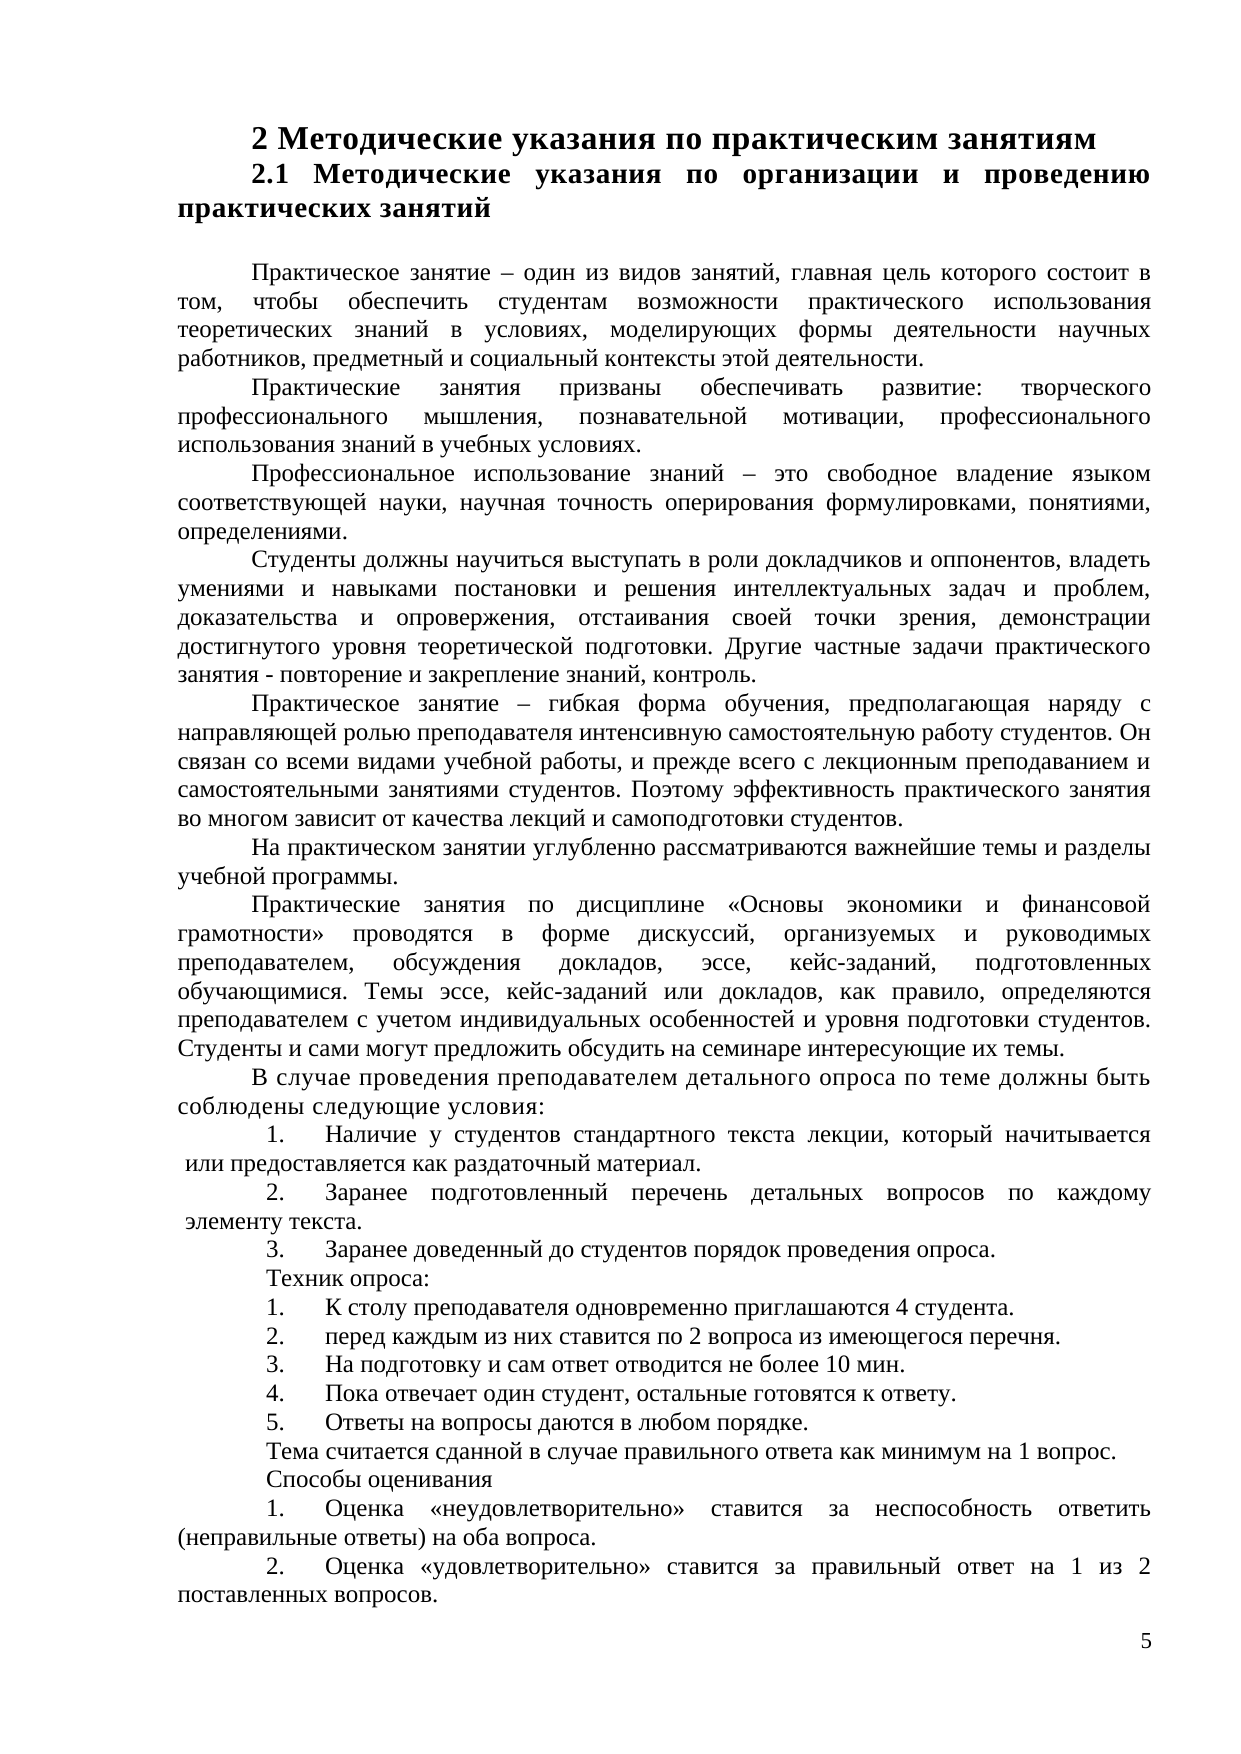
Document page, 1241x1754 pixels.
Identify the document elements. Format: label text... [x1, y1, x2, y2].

text 2 Методические указания по практическим занятиям [177, 118, 1152, 156]
list Наличие у студентов стандартного текста лекции, который начитывается или предоставляется как раздаточный материал. [185, 1119, 1152, 1177]
list Заранее доведенный до студентов порядок проведения опроса. [185, 1234, 1152, 1263]
text Практическое занятие – один из видов занятий, главная цель которого состоит в том, чтобы обеспечить студентам возможности практического использования теоретических знаний в условиях, моделирующих формы деятельности научных работников, предметный и социальный контексты этой деятельности. [177, 257, 1152, 372]
list Оценка «неудовлетворительно» ставится за неспособность ответить (неправильные ответы) на оба вопроса. [177, 1493, 1152, 1551]
text На практическом занятии углубленно рассматриваются важнейшие темы и разделы учебной программы. [177, 832, 1152, 889]
list К столу преподавателя одновременно приглашаются 4 студента. [177, 1292, 1152, 1321]
list перед каждым из них ставится по 2 вопроса из имеющегося перечня. [177, 1321, 1152, 1349]
text Практические занятия призваны обеспечивать развитие: творческого профессионального мышления, познавательной мотивации, профессионального использования знаний в учебных условиях. [177, 372, 1152, 458]
list Ответы на вопросы даются в любом порядке. [177, 1407, 1152, 1436]
text В случае проведения преподавателем детального опроса по теме должны быть соблюдены следующие условия: [177, 1062, 1152, 1119]
list Заранее подготовленный перечень детальных вопросов по каждому элементу текста. [185, 1177, 1152, 1234]
list На подготовку и сам ответ отводится не более 10 мин. [177, 1349, 1152, 1378]
text Практическое занятие – гибкая форма обучения, предполагающая наряду с направляющей ролью преподавателя интенсивную самостоятельную работу студентов. Он связан со всеми видами учебной работы, и прежде всего с лекционным преподаванием и самостоятельными занятиями студентов. Поэтому эффективность практического занятия во многом зависит от качества лекций и самоподготовки студентов. [177, 688, 1152, 832]
text Тема считается сданной в случае правильного ответа как минимум на 1 вопрос. [177, 1436, 1152, 1464]
text Способы оценивания [177, 1464, 1152, 1493]
text Техник опроса: [177, 1263, 1152, 1292]
text 2.1 Методические указания по организации и проведению практических занятий [177, 156, 1152, 223]
text Профессиональное использование знаний – это свободное владение языком соответствующей науки, научная точность оперирования формулировками, понятиями, определениями. [177, 458, 1152, 544]
text Практические занятия по дисциплине «Основы экономики и финансовой грамотности» проводятся в форме дискуссий, организуемых и руководимых преподавателем, обсуждения докладов, эссе, кейс-заданий, подготовленных обучающимися. Темы эссе, кейс-заданий или докладов, как правило, определяются преподавателем с учетом индивидуальных особенностей и уровня подготовки студентов. Студенты и сами могут предложить обсудить на семинаре интересующие их темы. [177, 889, 1152, 1062]
text Студенты должны научиться выступать в роли докладчиков и оппонентов, владеть умениями и навыками постановки и решения интеллектуальных задач и проблем, доказательства и опровержения, отстаивания своей точки зрения, демонстрации достигнутого уровня теоретической подготовки. Другие частные задачи практического занятия - повторение и закрепление знаний, контроль. [177, 544, 1152, 688]
list Пока отвечает один студент, остальные готовятся к ответу. [177, 1378, 1152, 1407]
list Оценка «удовлетворительно» ставится за правильный ответ на 1 из 2 поставленных вопросов. [177, 1551, 1152, 1608]
